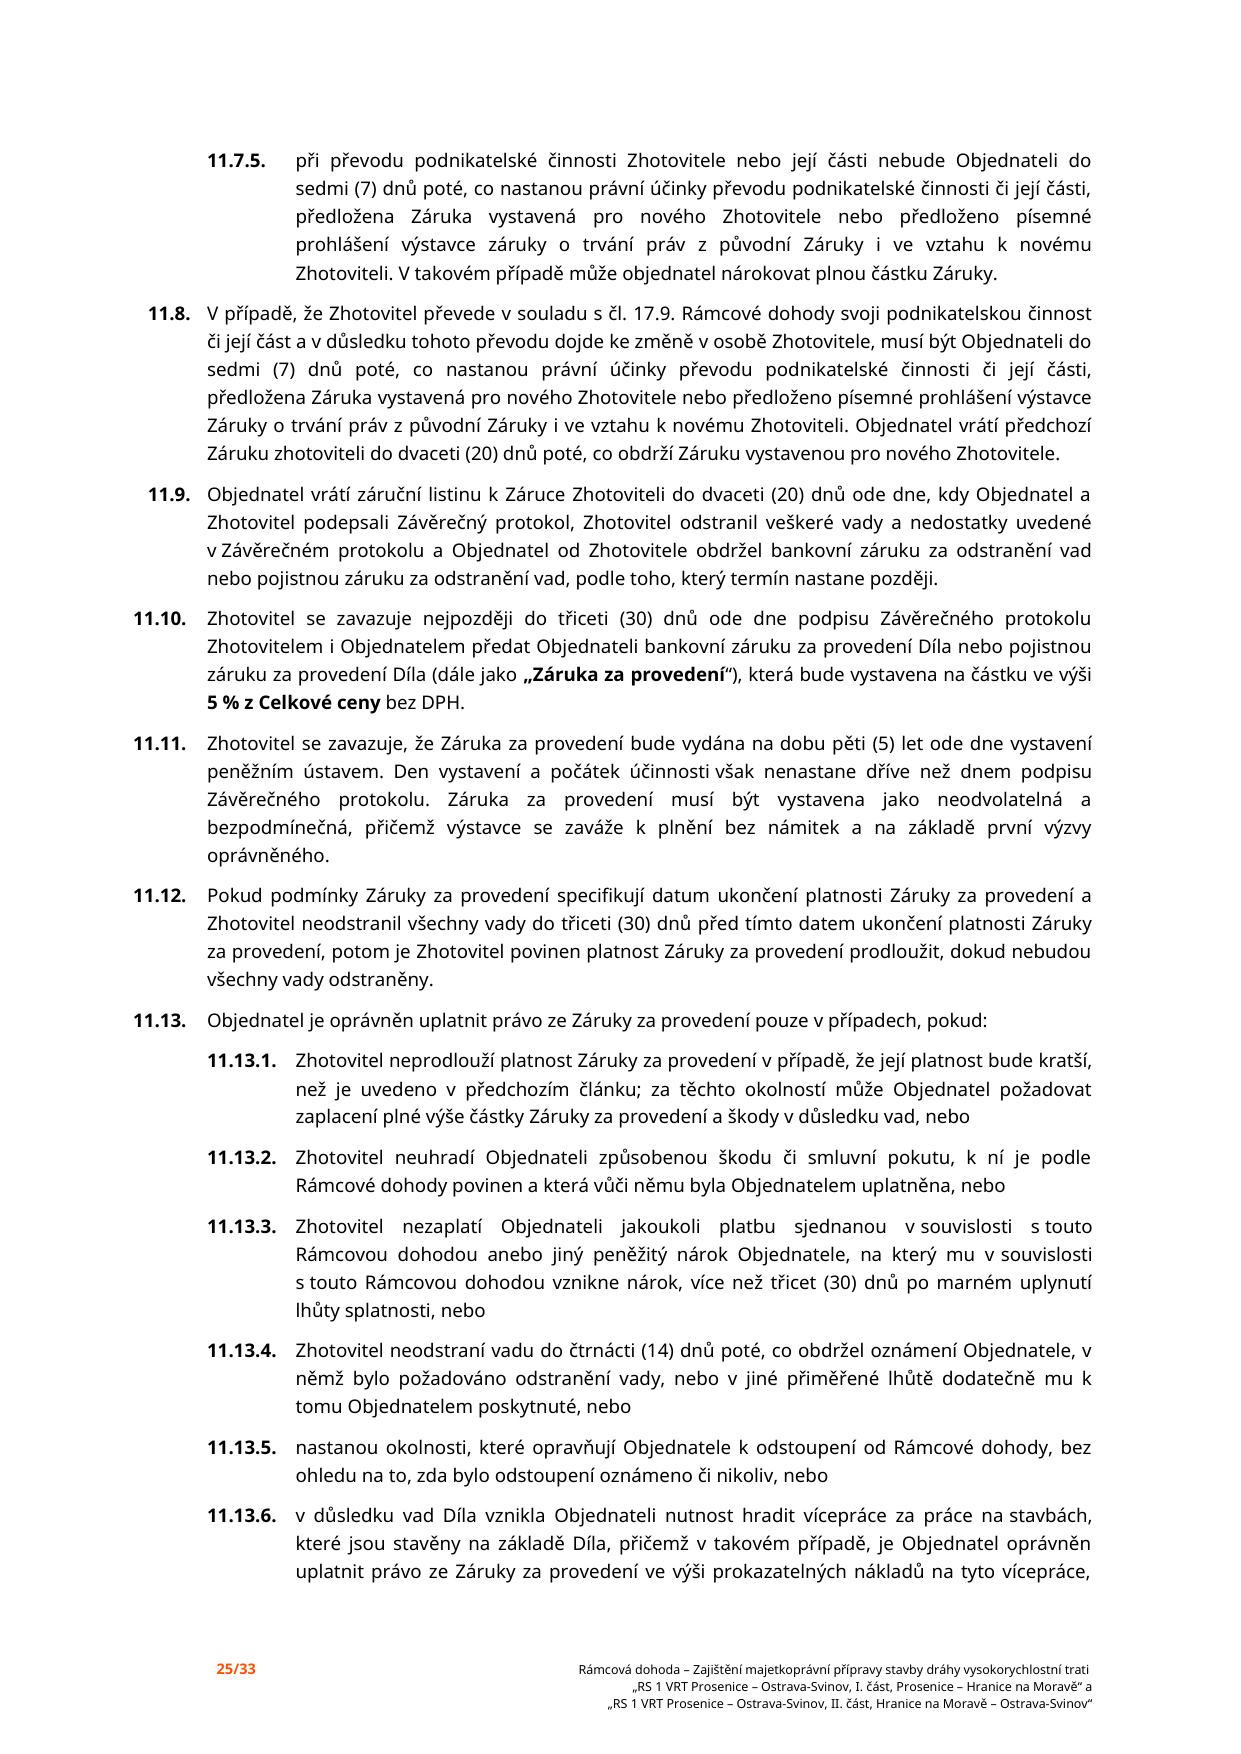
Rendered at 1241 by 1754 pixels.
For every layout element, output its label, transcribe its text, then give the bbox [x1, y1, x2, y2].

list Pokud podmínky Záruky za provedení specifikují datum ukončení platnosti Záruky za provedení a Zhotovitel neodstranil všechny vady do třiceti (30) dnů před tímto datem ukončení platnosti Záruky za provedení, potom je Zhotovitel povinen platnost Záruky za provedení prodloužit, dokud nebudou všechny vady odstraněny. [133, 883, 1092, 992]
list Zhotovitel neprodlouží platnost Záruky za provedení v případě, že její platnost bude kratší, než je uvedeno v předchozím článku; za těchto okolností může Objednatel požadovat zaplacení plné výše částky Záruky za provedení a škody v důsledku vad, nebo [207, 1048, 1092, 1129]
list Zhotovitel nezaplatí Objednateli jakoukoli platbu sjednanou v souvislosti s touto Rámcovou dohodou anebo jiný peněžitý nárok Objednatele, na který mu v souvislosti s touto Rámcovou dohodou vznikne nárok, více než třicet (30) dnů po marném uplynutí lhůty splatnosti, nebo [207, 1213, 1092, 1322]
list při převodu podnikatelské činnosti Zhotovitele nebo její části nebude Objednateli do sedmi (7) dnů poté, co nastanou právní účinky převodu podnikatelské činnosti či její části, předložena Záruka vystavená pro nového Zhotovitele nebo předloženo písemné prohlášení výstavce záruky o trvání práv z původní Záruky i ve vztahu k novému Zhotoviteli. V takovém případě může objednatel nárokovat plnou částku Záruky. [207, 148, 1092, 285]
list Zhotovitel se zavazuje, že Záruka za provedení bude vydána na dobu pěti (5) let ode dne vystavení peněžním ústavem. Den vystavení a počátek účinnosti však nenastane dříve než dnem podpisu Závěrečného protokolu. Záruka za provedení musí být vystavena jako neodvolatelná a bezpodmínečná, přičemž výstavce se zaváže k plnění bez námitek a na základě první výzvy oprávněného. [133, 730, 1092, 868]
list Objednatel je oprávněn uplatnit právo ze Záruky za provedení pouze v případech, pokud: [133, 1007, 1092, 1033]
list Zhotovitel neodstraní vadu do čtrnácti (14) dnů poté, co obdržel oznámení Objednatele, v němž bylo požadováno odstranění vady, nebo v jiné přiměřené lhůtě dodatečně mu k tomu Objednatelem poskytnuté, nebo [207, 1337, 1092, 1419]
list Objednatel vrátí záruční listinu k Záruce Zhotoviteli do dvaceti (20) dnů ode dne, kdy Objednatel a Zhotovitel podepsali Závěrečný protokol, Zhotovitel odstranil veškeré vady a nedostatky uvedené v Závěrečném protokolu a Objednatel od Zhotovitele obdržel bankovní záruku za odstranění vad nebo pojistnou záruku za odstranění vad, podle toho, který termín nastane později. [148, 481, 1092, 591]
list Zhotovitel se zavazuje nejpozději do třiceti (30) dnů ode dne podpisu Závěrečného protokolu Zhotovitelem i Objednatelem předat Objednateli bankovní záruku za provedení Díla nebo pojistnou záruku za provedení Díla (dále jako „Záruka za provedení“), která bude vystavena na částku ve výši 5 % z Celkové ceny bez DPH. [133, 606, 1092, 715]
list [207, 1503, 1092, 1584]
list nastanou okolnosti, které opravňují Objednatele k odstoupení od Rámcové dohody, bez ohledu na to, zda bylo odstoupení oznámeno či nikoliv, nebo [207, 1434, 1092, 1488]
list V případě, že Zhotovitel převede v souladu s čl. 17.9. Rámcové dohody svoji podnikatelskou činnost či její část a v důsledku tohoto převodu dojde ke změně v osobě Zhotovitele, musí být Objednateli do sedmi (7) dnů poté, co nastanou právní účinky převodu podnikatelské činnosti či její části, předložena Záruka vystavená pro nového Zhotovitele nebo předloženo písemné prohlášení výstavce Záruky o trvání práv z původní Záruky i ve vztahu k novému Zhotoviteli. Objednatel vrátí předchozí Záruku zhotoviteli do dvaceti (20) dnů poté, co obdrží Záruku vystavenou pro nového Zhotovitele. [148, 300, 1092, 466]
list Zhotovitel neuhradí Objednateli způsobenou škodu či smluvní pokutu, k ní je podle Rámcové dohody povinen a která vůči němu byla Objednatelem uplatněna, nebo [207, 1144, 1092, 1198]
